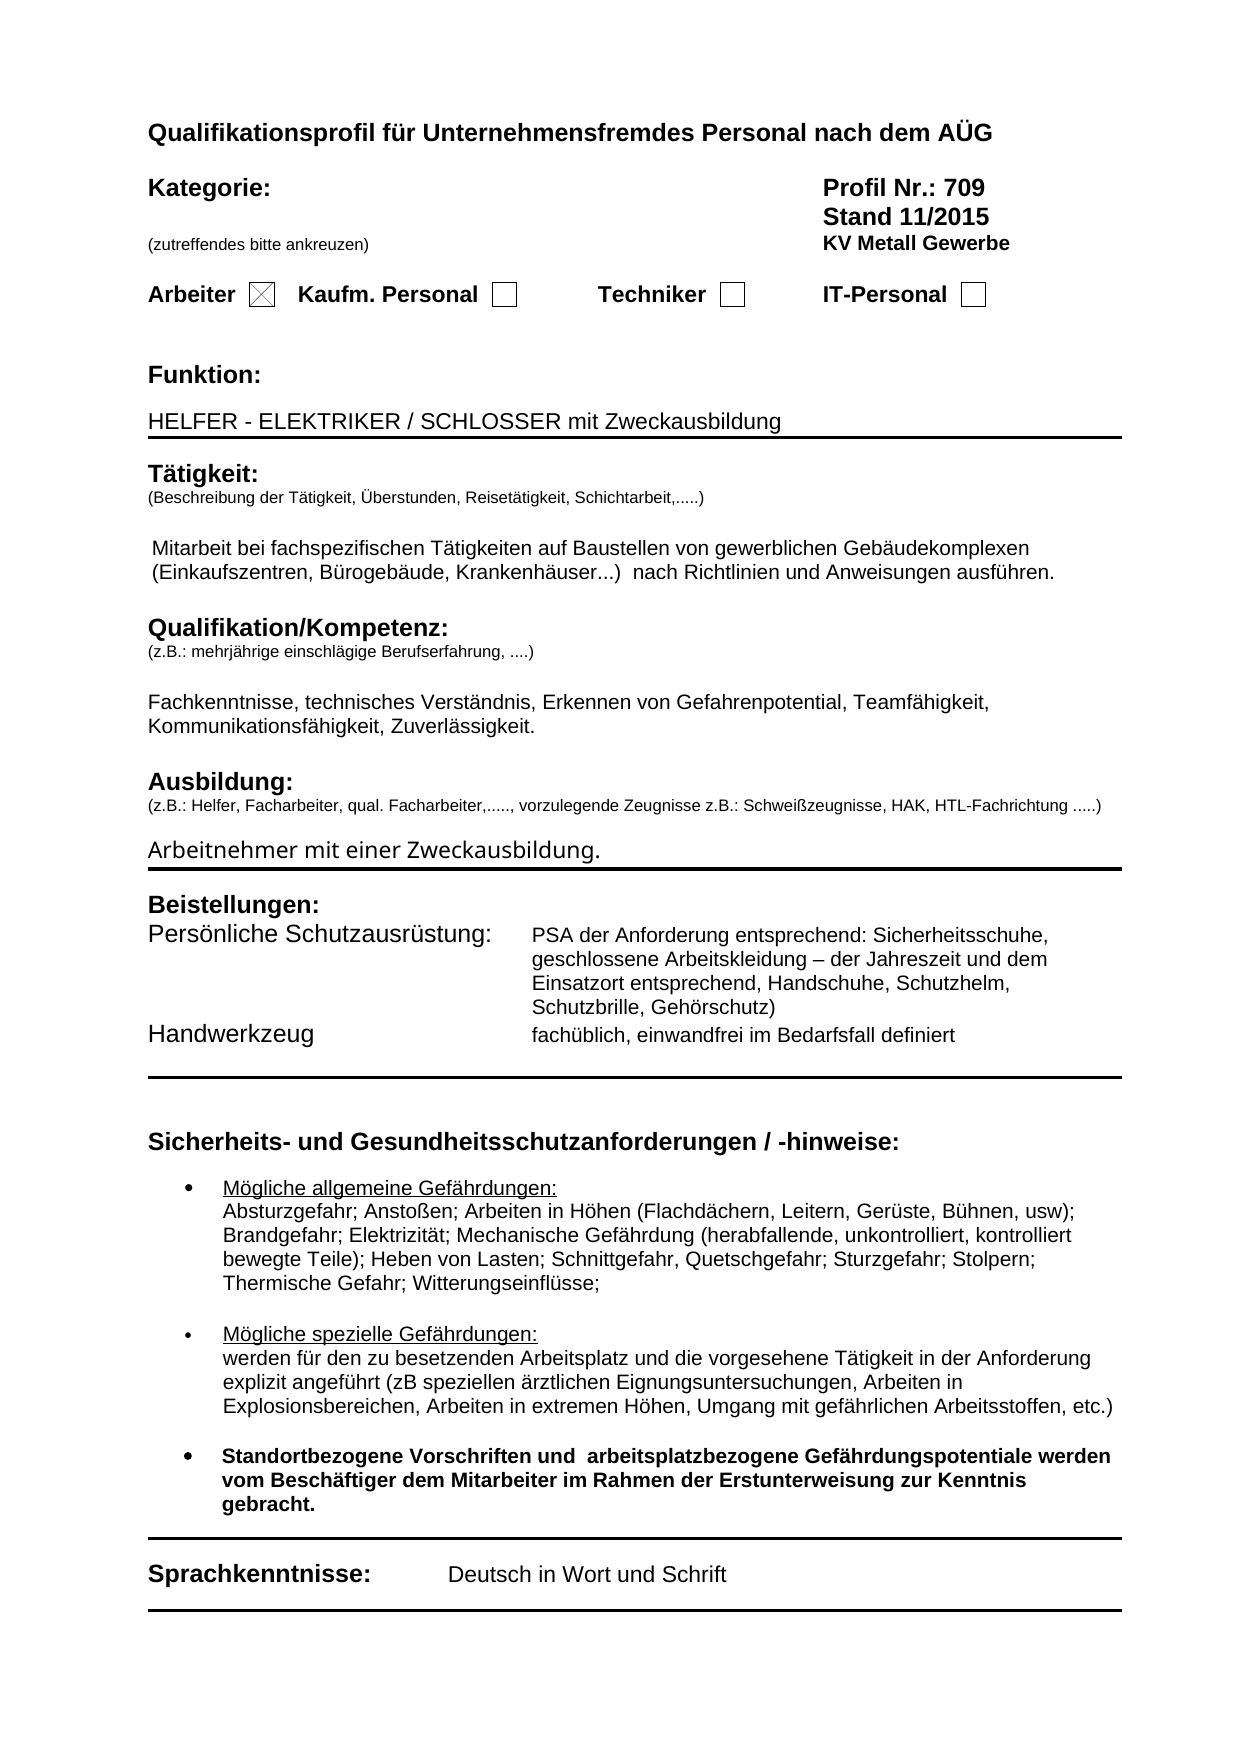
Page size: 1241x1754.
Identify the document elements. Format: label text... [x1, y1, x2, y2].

text HELFER - ELEKTRIKER / SCHLOSSER mit Zweckausbildung [148, 408, 1122, 436]
list Standortbezogene Vorschriften und arbeitsplatzbezogene Gefährdungspotentiale werden vom Beschäftiger dem Mitarbeiter im Rahmen der Erstunterweisung zur Kenntnis gebracht. [184, 1444, 1122, 1516]
text (z.B.: mehrjährige einschlägige Berufserfahrung, ....) [148, 642, 1122, 661]
text Mitarbeit bei fachspezifischen Tätigkeiten auf Baustellen von gewerblichen Gebäudekomplexen (Einkaufszentren, Bürogebäude, Krankenhäuser...) nach Richtlinien und Anweisungen ausführen. [152, 536, 1122, 584]
text Arbeiter Kaufm. Personal Techniker IT-Personal [148, 281, 1122, 307]
text (Beschreibung der Tätigkeit, Überstunden, Reisetätigkeit, Schichtarbeit,.....) [148, 487, 1122, 507]
text Qualifikation/Kompetenz: [148, 613, 1122, 642]
text Qualifikationsprofil für Unternehmensfremdes Personal nach dem AÜG [148, 118, 1122, 147]
text Sicherheits- und Gesundheitsschutzanforderungen / -hinweise: [148, 1127, 1122, 1156]
list Mögliche allgemeine Gefährdungen: Absturzgefahr; Anstoßen; Arbeiten in Höhen (Flachdächern, Leitern, Gerüste, Bühnen, usw); Brandgefahr; Elektrizität; Mechanische Gefährdung (herabfallende, unkontrolliert, kontrolliert bewegte Teile); Heben von Lasten; Schnittgefahr, Quetschgefahr; Sturzgefahr; Stolpern; Thermische Gefahr; Witterungseinflüsse; [185, 1175, 1122, 1322]
text (zutreffendes bitte ankreuzen) KV Metall Gewerbe [148, 231, 1211, 281]
text Arbeitnehmer mit einer Zweckausbildung. [148, 834, 1122, 867]
text Beistellungen: [148, 890, 1122, 918]
text Kategorie: Profil Nr.: 709 Stand 11/2015 [148, 173, 1122, 231]
text Ausbildung: [148, 767, 1122, 796]
text (z.B.: Helfer, Facharbeiter, qual. Facharbeiter,....., vorzulegende Zeugnisse z.B.: Schweißzeugnisse, HAK, HTL-Fachrichtung .....) [148, 796, 1122, 815]
text Fachkenntnisse, technisches Verständnis, Erkennen von Gefahrenpotential, Teamfähigkeit, Kommunikationsfähigkeit, Zuverlässigkeit. [148, 690, 1122, 738]
text Persönliche Schutzausrüstung: PSA der Anforderung entsprechend: Sicherheitsschuhe, geschlossene Arbeitskleidung – der Jahreszeit und dem Einsatzort entsprechend, Handschuhe, Schutzhelm, Schutzbrille, Gehörschutz) [148, 918, 1122, 1019]
list Mögliche spezielle Gefährdungen: werden für den zu besetzenden Arbeitsplatz und die vorgesehene Tätigkeit in der Anforderung explizit angeführt (zB speziellen ärztlichen Eignungsuntersuchungen, Arbeiten in Explosionsbereichen, Arbeiten in extremen Höhen, Umgang mit gefährlichen Arbeitsstoffen, etc.) [185, 1322, 1122, 1444]
text Handwerkzeug fachüblich, einwandfrei im Bedarfsfall definiert [148, 1019, 1122, 1048]
text Funktion: [148, 360, 1122, 389]
text Sprachkenntnisse: Deutsch in Wort und Schrift [148, 1559, 1122, 1588]
text Tätigkeit: [148, 459, 1122, 487]
